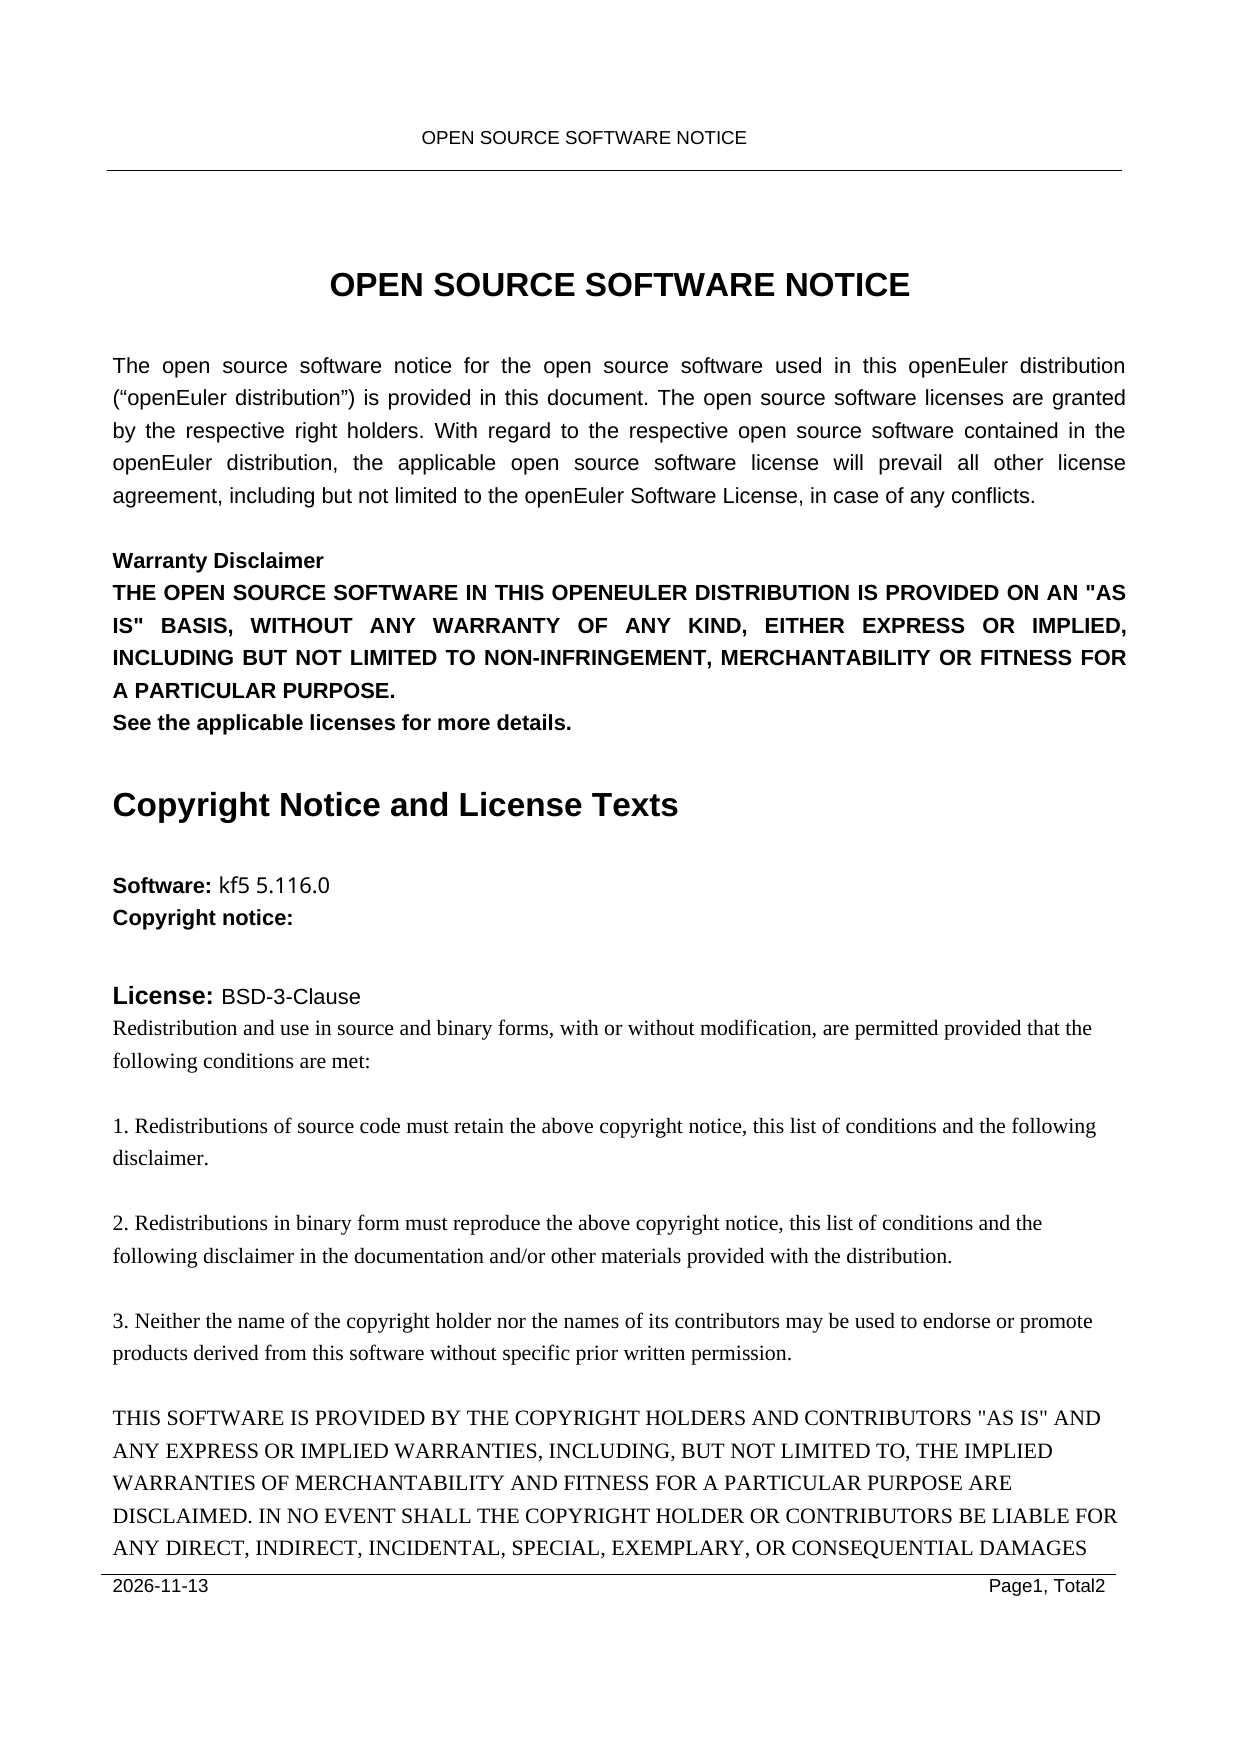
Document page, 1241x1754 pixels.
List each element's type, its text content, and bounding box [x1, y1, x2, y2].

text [112, 1012, 1128, 1564]
text Copyright notice: [112, 901, 1128, 934]
text OPEN SOURCE SOFTWARE NOTICE [112, 251, 1128, 316]
title Software: kf5 5.116.0 [112, 869, 1128, 901]
text Warranty Disclaimer [112, 544, 1128, 576]
text License: BSD-3-Clause [112, 979, 1128, 1012]
text The open source software notice for the open source software used in this openEuler distribution (“openEuler distribution”) is provided in this document. The open source software licenses are granted by the respective right holders. With regard to the respective open source software contained in the openEuler distribution, the applicable open source software license will prevail all other license agreement, including but not limited to the openEuler Software License, in case of any conflicts. [112, 349, 1128, 511]
text Copyright Notice and License Texts [112, 771, 1128, 836]
text THE OPEN SOURCE SOFTWARE IN THIS OPENEULER DISTRIBUTION IS PROVIDED ON AN "AS IS" BASIS, WITHOUT ANY WARRANTY OF ANY KIND, EITHER EXPRESS OR IMPLIED, INCLUDING BUT NOT LIMITED TO NON-INFRINGEMENT, MERCHANTABILITY OR FITNESS FOR A PARTICULAR PURPOSE. See the applicable licenses for more details. [112, 576, 1128, 739]
